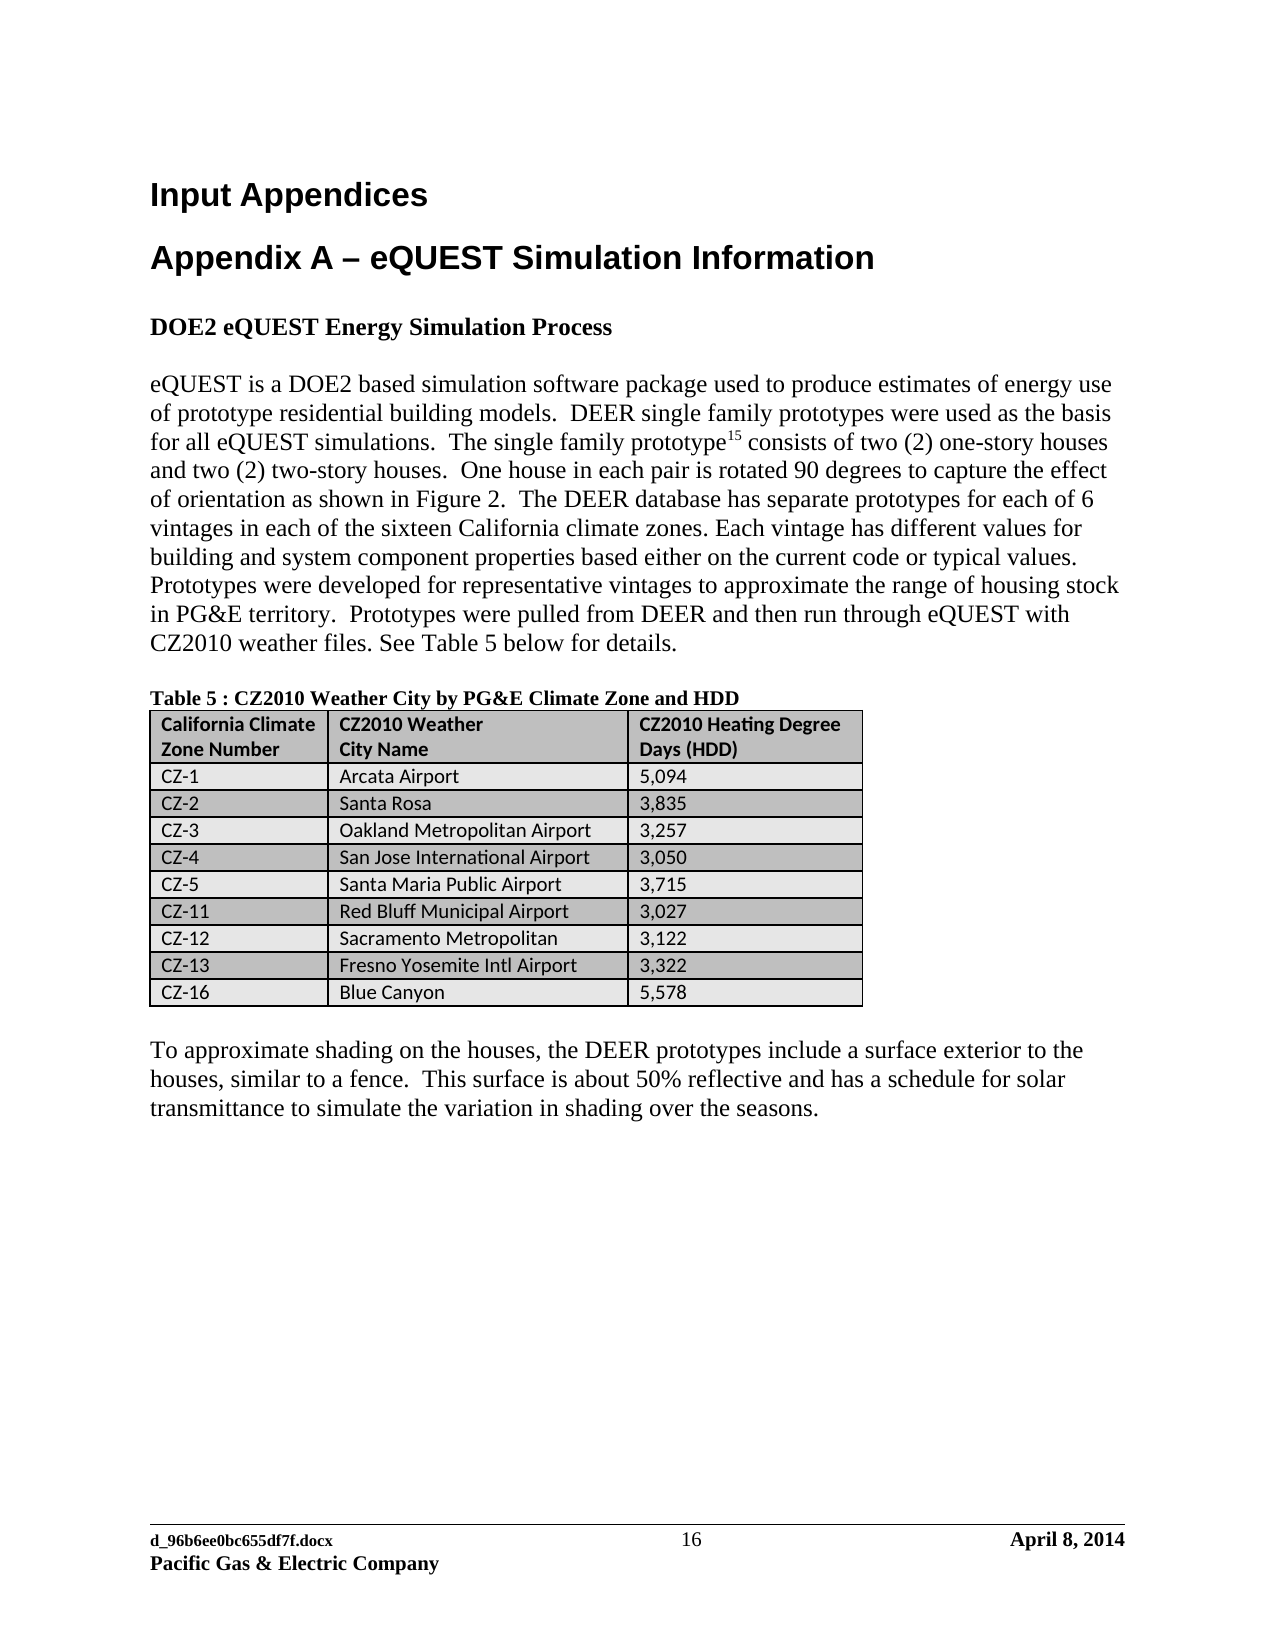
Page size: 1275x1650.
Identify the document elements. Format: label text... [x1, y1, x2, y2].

table_cell CZ-2 [151, 791, 327, 816]
table_cell Oakland Metropolitan Airport [329, 818, 627, 843]
table_cell CZ-12 [151, 926, 327, 951]
table_cell 3,715 [629, 872, 862, 897]
table_cell Santa Maria Public Airport [329, 872, 627, 897]
table_cell 3,122 [629, 926, 862, 951]
table_cell Blue Canyon [329, 980, 627, 1005]
table_cell CZ-1 [151, 764, 327, 789]
table_cell 3,027 [629, 899, 862, 924]
text eQUEST is a DOE2 based simulation software package used to produce estimates of energy use of prototype residential building models. DEER single family prototypes were used as the basis for all eQUEST simulations. The single family prototype consists of two (2) one-story houses and two (2) two-story houses. One house in each pair is rotated 90 degrees to capture the effect of orientation as shown in Figure 2. The DEER database has separate prototypes for each of 6 vintages in each of the sixteen California climate zones. Each vintage has different values for building and system component properties based either on the current code or typical values. Prototypes were developed for representative vintages to approximate the range of housing stock in PG&E territory. Prototypes were pulled from DEER and then run through eQUEST with CZ2010 weather files. See Table 5 below for details. [150, 369, 1125, 657]
text Table 5 : CZ2010 Weather City by PG&E Climate Zone and HDD [150, 686, 1125, 710]
table_cell 3,257 [629, 818, 862, 843]
table_cell Fresno Yosemite Intl Airport [329, 953, 627, 978]
text To approximate shading on the houses, the DEER prototypes include a surface exterior to the houses, similar to a fence. This surface is about 50% reflective and has a schedule for solar transmittance to simulate the variation in shading over the seasons. [150, 1035, 1125, 1121]
table_cell Red Bluff Municipal Airport [329, 899, 627, 924]
table_cell CZ-13 [151, 953, 327, 978]
subtitle Input Appendices [150, 175, 1125, 213]
table_cell CZ-3 [151, 818, 327, 843]
table_cell CZ-11 [151, 899, 327, 924]
table_cell 5,094 [629, 764, 862, 789]
table_cell 3,050 [629, 845, 862, 870]
table_cell San Jose International Airport [329, 845, 627, 870]
table_cell Sacramento Metropolitan [329, 926, 627, 951]
table_cell CZ-4 [151, 845, 327, 870]
table_cell CZ-16 [151, 980, 327, 1005]
table_cell 3,322 [629, 953, 862, 978]
table_header CZ2010 Weather City Name [329, 711, 627, 762]
table_cell CZ-5 [151, 872, 327, 897]
text DOE2 eQUEST Energy Simulation Process [150, 312, 1125, 341]
table_header California Climate Zone Number [151, 711, 327, 762]
subtitle Appendix A – eQUEST Simulation Information [150, 238, 1125, 277]
table_cell Santa Rosa [329, 791, 627, 816]
table_cell Arcata Airport [329, 764, 627, 789]
table_header CZ2010 Heating Degree Days (HDD) [629, 711, 862, 762]
table_cell 3,835 [629, 791, 862, 816]
table_cell 5,578 [629, 980, 862, 1005]
